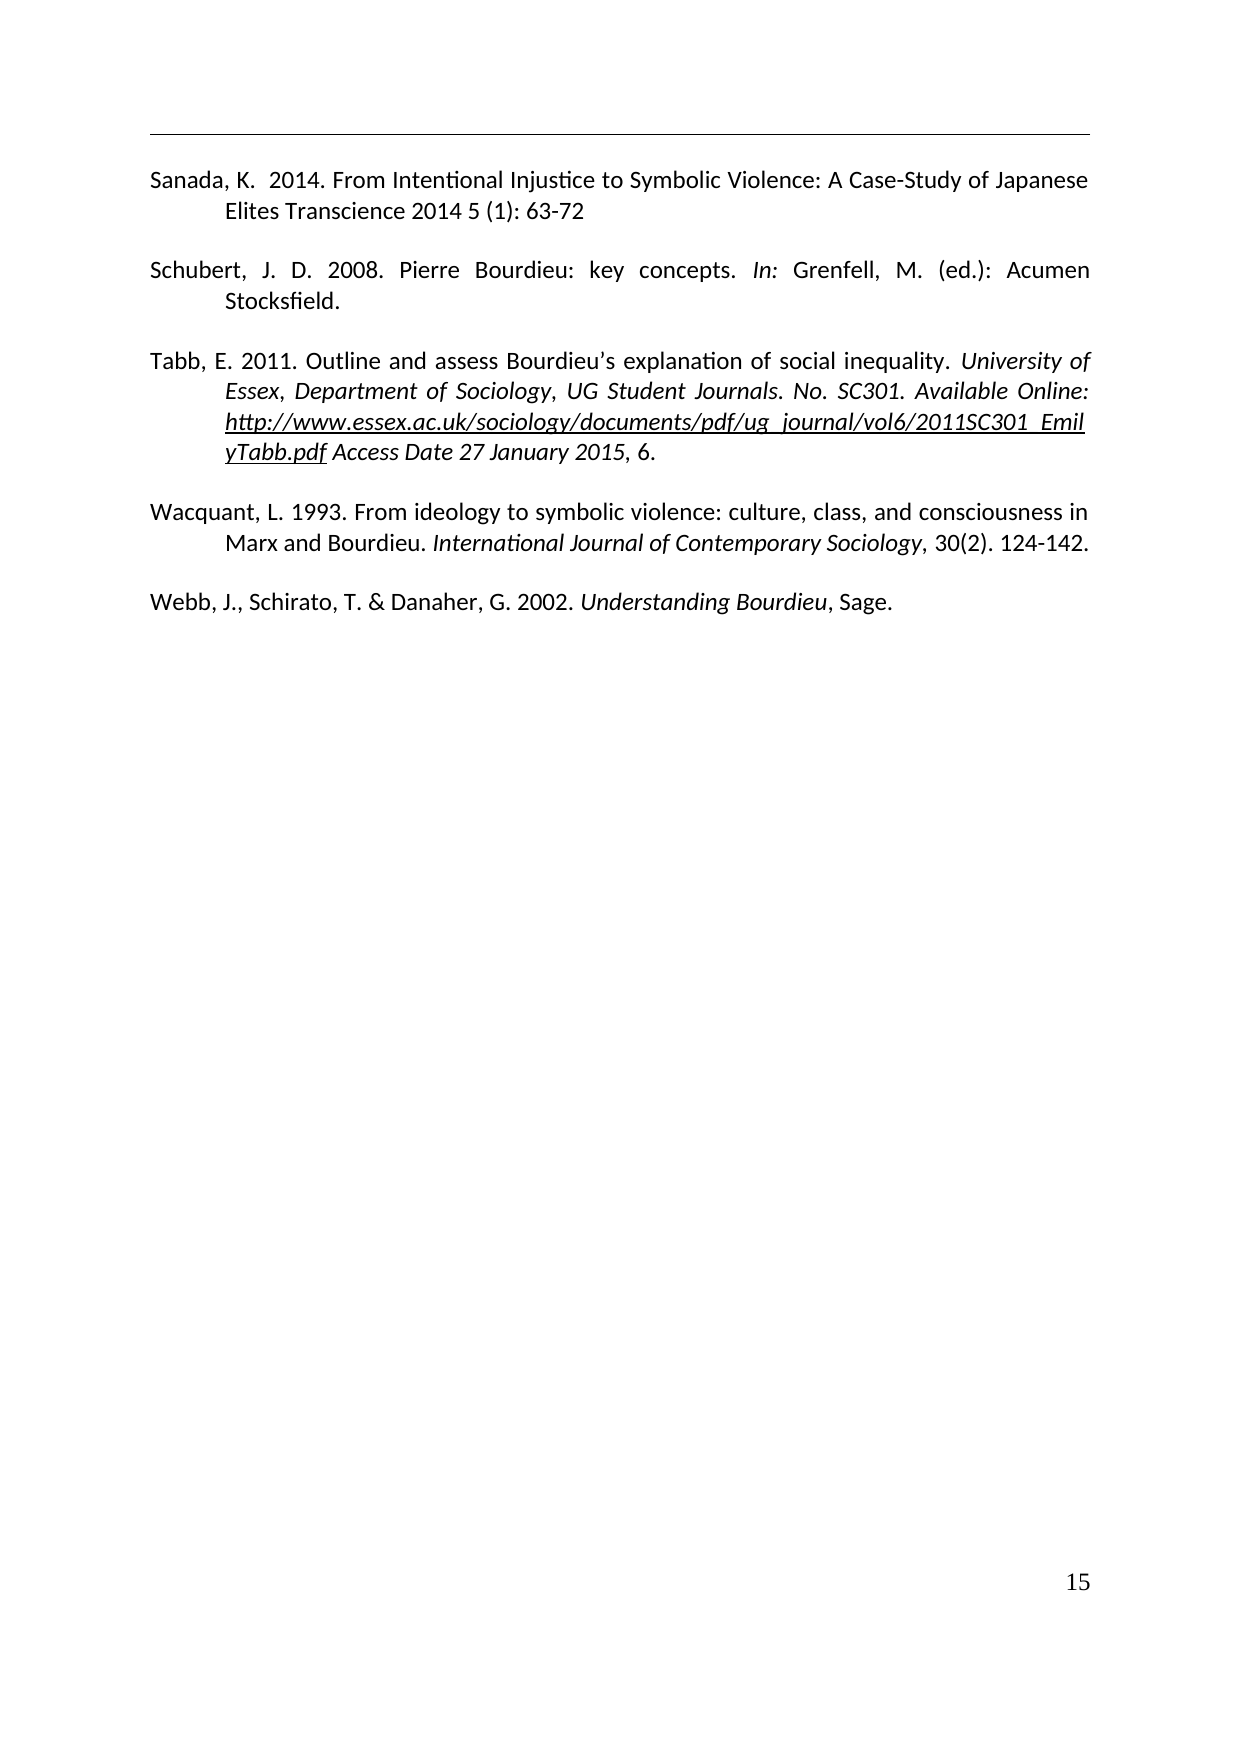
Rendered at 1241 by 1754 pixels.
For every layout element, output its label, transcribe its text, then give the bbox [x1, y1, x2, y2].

text Schubert, J. D. 2008. Pierre Bourdieu: key concepts. In: Grenfell, M. (ed.): Acumen Stocksfield. [150, 255, 1090, 316]
text Wacquant, L. 1993. From ideology to symbolic violence: culture, class, and consciousness in Marx and Bourdieu. International Journal of Contemporary Sociology, 30(2). 124-142. [150, 496, 1090, 557]
text Webb, J., Schirato, T. & Danaher, G. 2002. Understanding Bourdieu, Sage. [150, 586, 1090, 617]
text Sanada, K. 2014. From Intentional Injustice to Symbolic Violence: A Case-Study of Japanese Elites Transcience 2014 5 (1): 63-72 [150, 164, 1090, 226]
text Tabb, E. 2011. Outline and assess Bourdieu’s explanation of social inequality. University of Essex, Department of Sociology, UG Student Journals. No. SC301. Available Online: http://www.essex.ac.uk/sociology/documents/pdf/ug_journal/vol6/2011SC301_EmilyTabb.pdf Access Date 27 January 2015, 6. [150, 345, 1090, 467]
